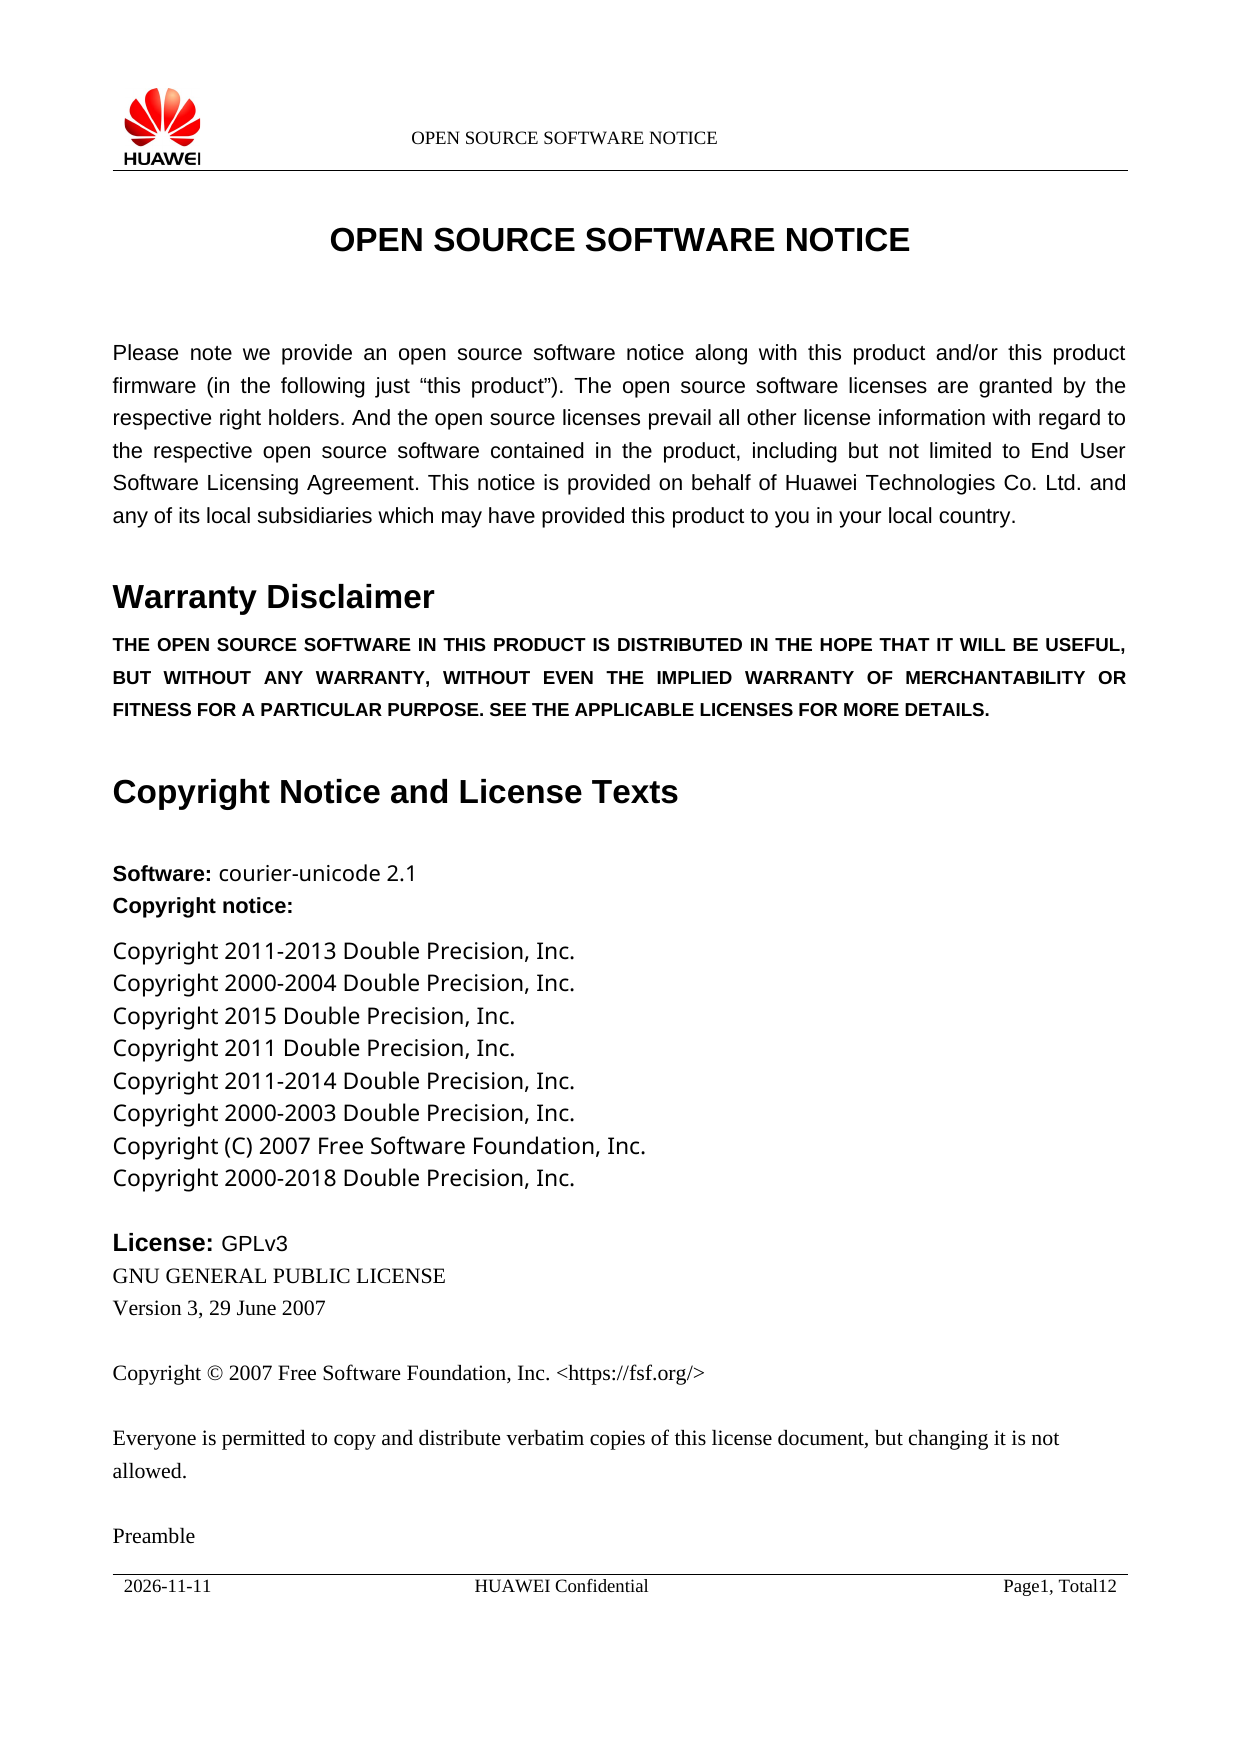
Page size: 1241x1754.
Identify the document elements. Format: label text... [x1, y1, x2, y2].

text Copyright notice: [112, 889, 1128, 921]
text Copyright Notice and License Texts [112, 759, 1128, 824]
title Software: courier-unicode 2.1 [112, 856, 1128, 889]
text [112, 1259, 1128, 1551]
text Copyright 2011-2013 Double Precision, Inc. Copyright 2000-2004 Double Precision, Inc. Copyright 2015 Double Precision, Inc. Copyright 2011 Double Precision, Inc. Copyright 2011-2014 Double Precision, Inc. Copyright 2000-2003 Double Precision, Inc. Copyright (C) 2007 Free Software Foundation, Inc. Copyright 2000-2018 Double Precision, Inc. [112, 934, 1128, 1226]
text License: GPLv3 [112, 1226, 1128, 1259]
text Warranty Disclaimer [112, 564, 1128, 629]
text Please note we provide an open source software notice along with this product and/or this product firmware (in the following just “this product”). The open source software licenses are granted by the respective right holders. And the open source licenses prevail all other license information with regard to the respective open source software contained in the product, including but not limited to End User Software Licensing Agreement. This notice is provided on behalf of Huawei Technologies Co. Ltd. and any of its local subsidiaries which may have provided this product to you in your local country. [112, 336, 1128, 531]
picture [124, 88, 201, 165]
text The open source software in this product is distributed in the hope that it will be useful, but WITHOUT ANY WARRANTY, without even the implied warranty of MERCHANTABILITY or FITNESS FOR A PARTICULAR PURPOSE. See the applicable licenses for more details. [112, 629, 1128, 726]
text OPEN SOURCE SOFTWARE NOTICE [112, 206, 1128, 271]
